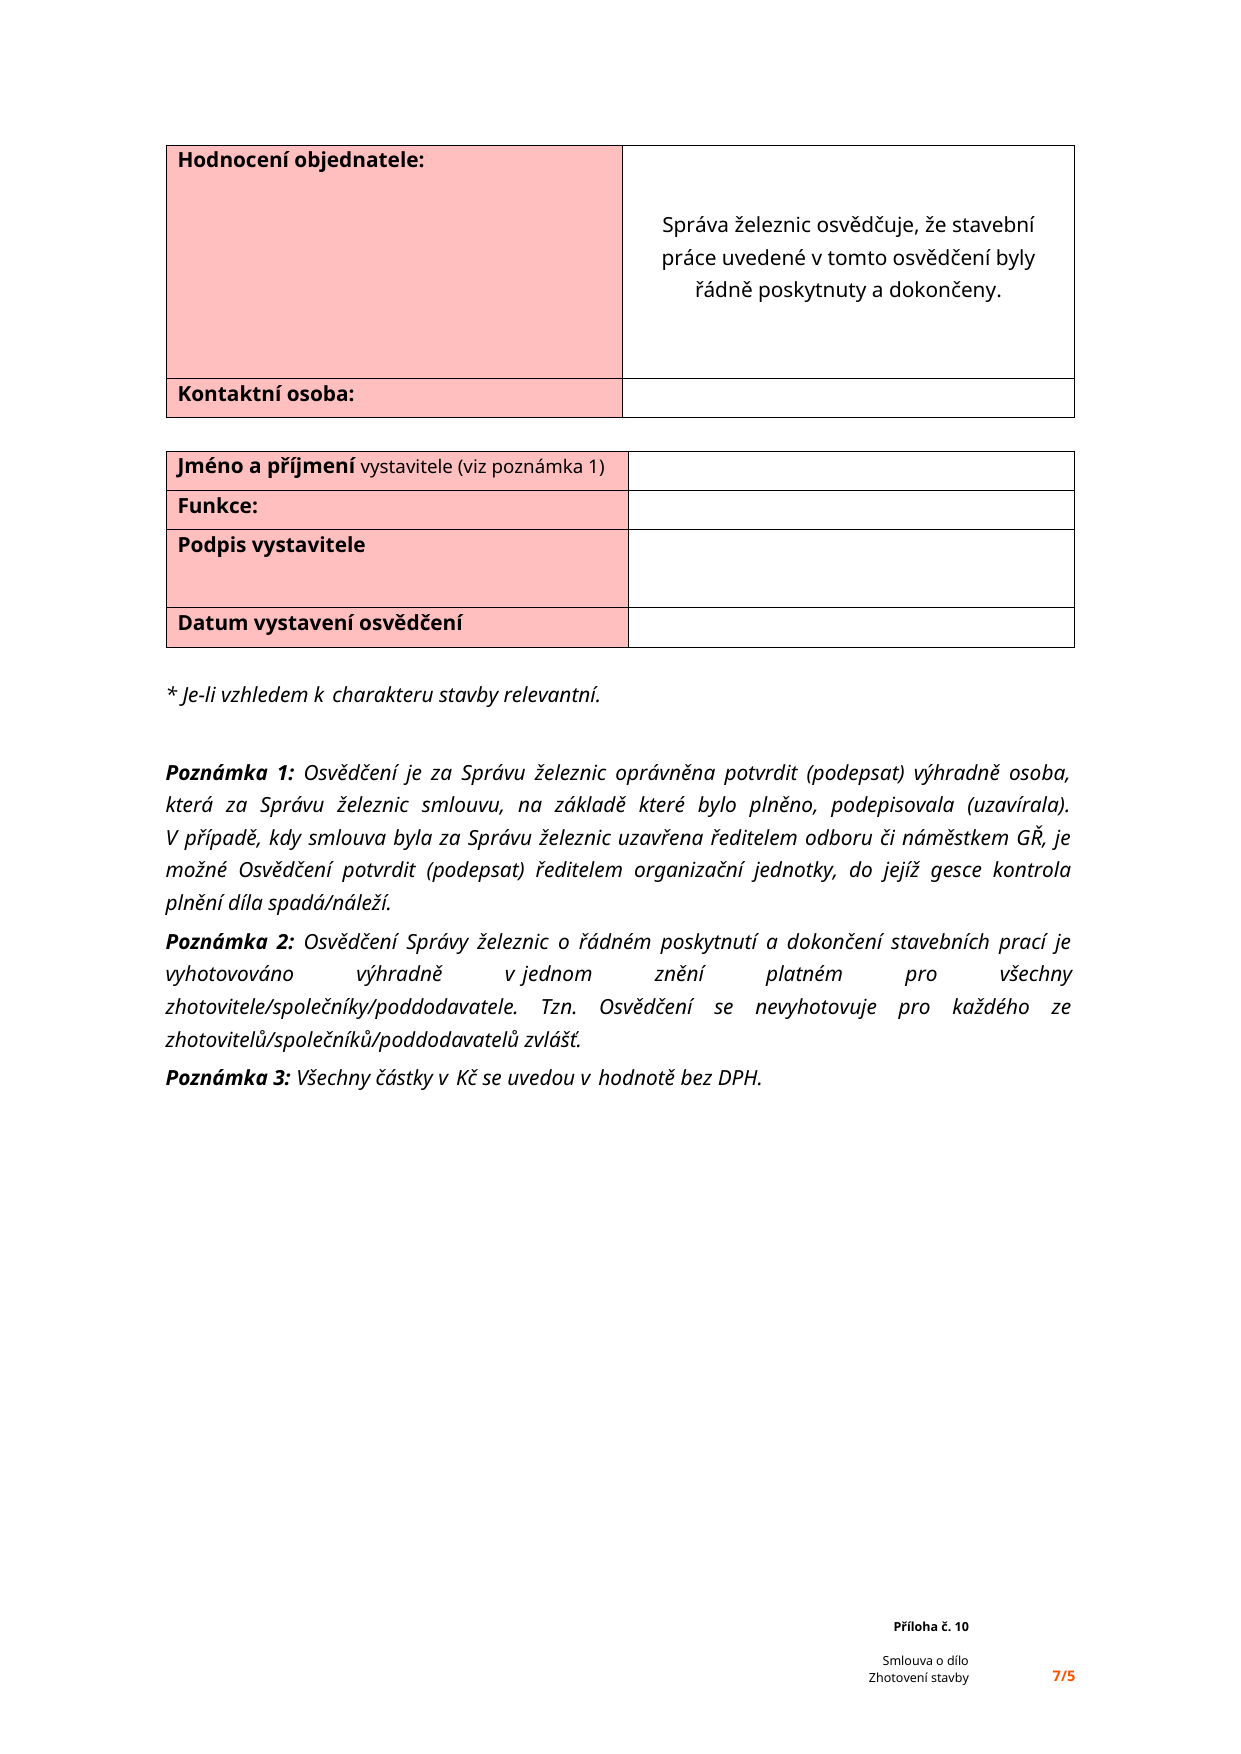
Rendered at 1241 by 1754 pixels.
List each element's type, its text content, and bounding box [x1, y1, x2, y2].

table_cell [629, 608, 1074, 647]
text Poznámka 1: Osvědčení je za Správu železnic oprávněna potvrdit (podepsat) výhradně osoba, která za Správu železnic smlouvu, na základě které bylo plněno, podepisovala (uzavírala). V případě, kdy smlouva byla za Správu železnic uzavřena ředitelem odboru či náměstkem GŘ, je možné Osvědčení potvrdit (podepsat) ředitelem organizační jednotky, do jejíž gesce kontrola plnění díla spadá/náleží. [165, 758, 1075, 916]
table_header Správa železnic osvědčuje, že stavební práce uvedené v tomto osvědčení byly řádně poskytnuty a dokončeny. [623, 146, 1074, 378]
table_header Jméno a příjmení vystavitele (viz poznámka 1) [167, 452, 628, 490]
table_cell Datum vystavení osvědčení [167, 608, 628, 647]
table_cell Podpis vystavitele [167, 530, 628, 607]
text Poznámka 2: Osvědčení Správy železnic o řádném poskytnutí a dokončení stavebních prací je vyhotovováno výhradně v jednom znění platném pro všechny zhotovitele/společníky/poddodavatele. Tzn. Osvědčení se nevyhotovuje pro každého ze zhotovitelů/společníků/poddodavatelů zvlášť. [165, 927, 1075, 1053]
table_cell [629, 530, 1074, 607]
table_cell Funkce: [167, 491, 628, 529]
text Poznámka 3: Všechny částky v Kč se uvedou v hodnotě bez DPH. [165, 1063, 1075, 1092]
table_header [629, 452, 1074, 490]
table_cell [623, 379, 1074, 417]
table_cell [629, 491, 1074, 529]
table_cell Kontaktní osoba: [167, 379, 622, 417]
table_header Hodnocení objednatele: [167, 146, 622, 378]
text * Je-li vzhledem k charakteru stavby relevantní. [165, 680, 1075, 708]
